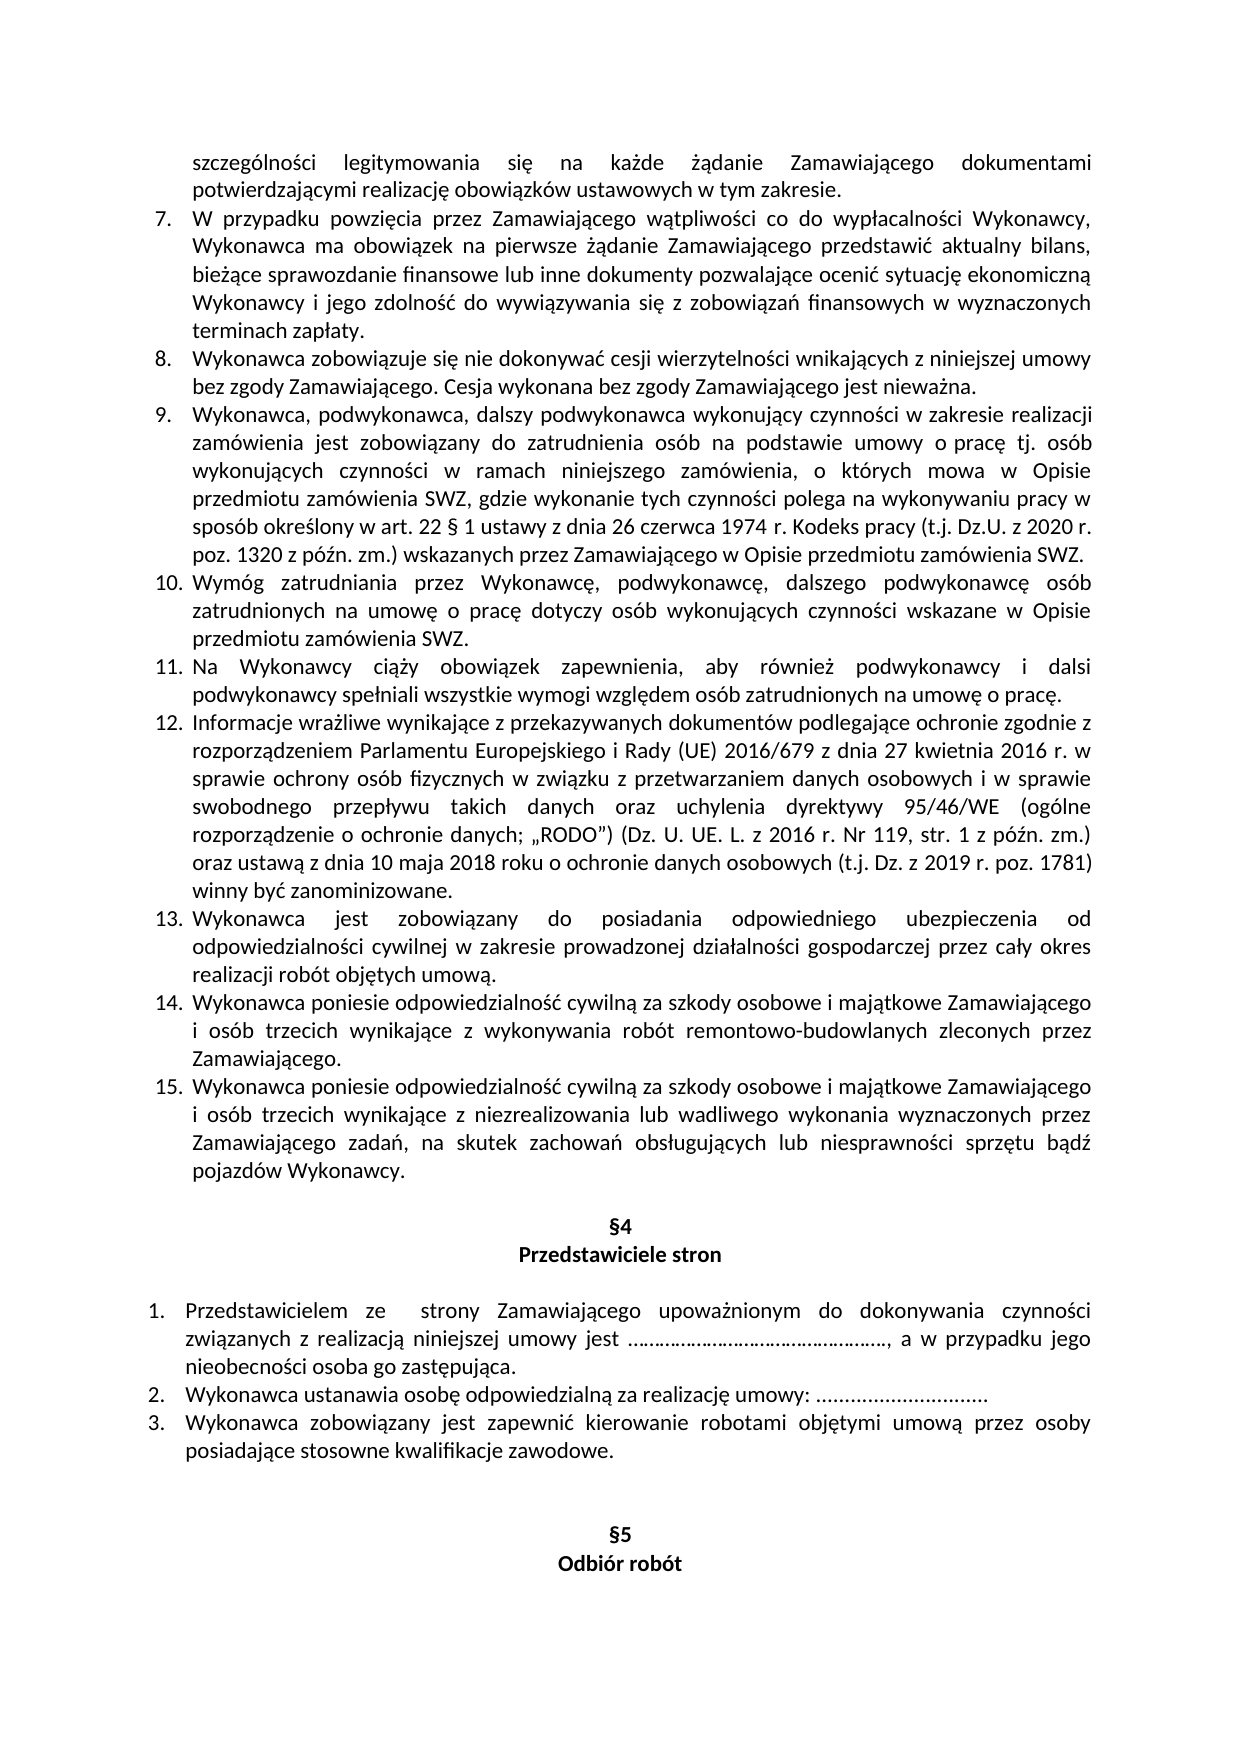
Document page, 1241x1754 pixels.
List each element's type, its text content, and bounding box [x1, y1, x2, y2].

list W przypadku powzięcia przez Zamawiającego wątpliwości co do wypłacalności Wykonawcy, Wykonawca ma obowiązek na pierwsze żądanie Zamawiającego przedstawić aktualny bilans, bieżące sprawozdanie finansowe lub inne dokumenty pozwalające ocenić sytuację ekonomiczną Wykonawcy i jego zdolność do wywiązywania się z zobowiązań finansowych w wyznaczonych terminach zapłaty. [154, 204, 1093, 344]
text §4 [148, 1212, 1093, 1240]
list Wymóg zatrudniania przez Wykonawcę, podwykonawcę, dalszego podwykonawcę osób zatrudnionych na umowę o pracę dotyczy osób wykonujących czynności wskazane w Opisie przedmiotu zamówienia SWZ. [154, 568, 1093, 652]
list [154, 148, 1093, 204]
list Wykonawca jest zobowiązany do posiadania odpowiedniego ubezpieczenia od odpowiedzialności cywilnej w zakresie prowadzonej działalności gospodarczej przez cały okres realizacji robót objętych umową. [154, 904, 1093, 988]
list Wykonawca zobowiązany jest zapewnić kierowanie robotami objętymi umową przez osoby posiadające stosowne kwalifikacje zawodowe. [148, 1408, 1093, 1464]
list Wykonawca poniesie odpowiedzialność cywilną za szkody osobowe i majątkowe Zamawiającego i osób trzecich wynikające z niezrealizowania lub wadliwego wykonania wyznaczonych przez Zamawiającego zadań, na skutek zachowań obsługujących lub niesprawności sprzętu bądź pojazdów Wykonawcy. [154, 1072, 1093, 1184]
text Przedstawiciele stron [148, 1240, 1093, 1268]
list Wykonawca ustanawia osobę odpowiedzialną za realizację umowy: .............................. [148, 1381, 1093, 1408]
text Odbiór robót [148, 1549, 1093, 1577]
text §5 [148, 1521, 1093, 1549]
list Informacje wrażliwe wynikające z przekazywanych dokumentów podlegające ochronie zgodnie z rozporządzeniem Parlamentu Europejskiego i Rady (UE) 2016/679 z dnia 27 kwietnia 2016 r. w sprawie ochrony osób fizycznych w związku z przetwarzaniem danych osobowych i w sprawie swobodnego przepływu takich danych oraz uchylenia dyrektywy 95/46/WE (ogólne rozporządzenie o ochronie danych; „RODO”) (Dz. U. UE. L. z 2016 r. Nr 119, str. 1 z późn. zm.) oraz ustawą z dnia 10 maja 2018 roku o ochronie danych osobowych (t.j. Dz. z 2019 r. poz. 1781) winny być zanominizowane. [154, 708, 1093, 904]
list Wykonawca zobowiązuje się nie dokonywać cesji wierzytelności wnikających z niniejszej umowy bez zgody Zamawiającego. Cesja wykonana bez zgody Zamawiającego jest nieważna. [154, 344, 1093, 400]
list Przedstawicielem ze strony Zamawiającego upoważnionym do dokonywania czynności związanych z realizacją niniejszej umowy jest …………………………………………., a w przypadku jego nieobecności osoba go zastępująca. [148, 1296, 1093, 1381]
list Wykonawca poniesie odpowiedzialność cywilną za szkody osobowe i majątkowe Zamawiającego i osób trzecich wynikające z wykonywania robót remontowo-budowlanych zleconych przez Zamawiającego. [154, 988, 1093, 1072]
list Na Wykonawcy ciąży obowiązek zapewnienia, aby również podwykonawcy i dalsi podwykonawcy spełniali wszystkie wymogi względem osób zatrudnionych na umowę o pracę. [154, 652, 1093, 708]
list Wykonawca, podwykonawca, dalszy podwykonawca wykonujący czynności w zakresie realizacji zamówienia jest zobowiązany do zatrudnienia osób na podstawie umowy o pracę tj. osób wykonujących czynności w ramach niniejszego zamówienia, o których mowa w Opisie przedmiotu zamówienia SWZ, gdzie wykonanie tych czynności polega na wykonywaniu pracy w sposób określony w art. 22 § 1 ustawy z dnia 26 czerwca 1974 r. Kodeks pracy (t.j. Dz.U. z 2020 r. poz. 1320 z późn. zm.) wskazanych przez Zamawiającego w Opisie przedmiotu zamówienia SWZ. [154, 400, 1093, 568]
